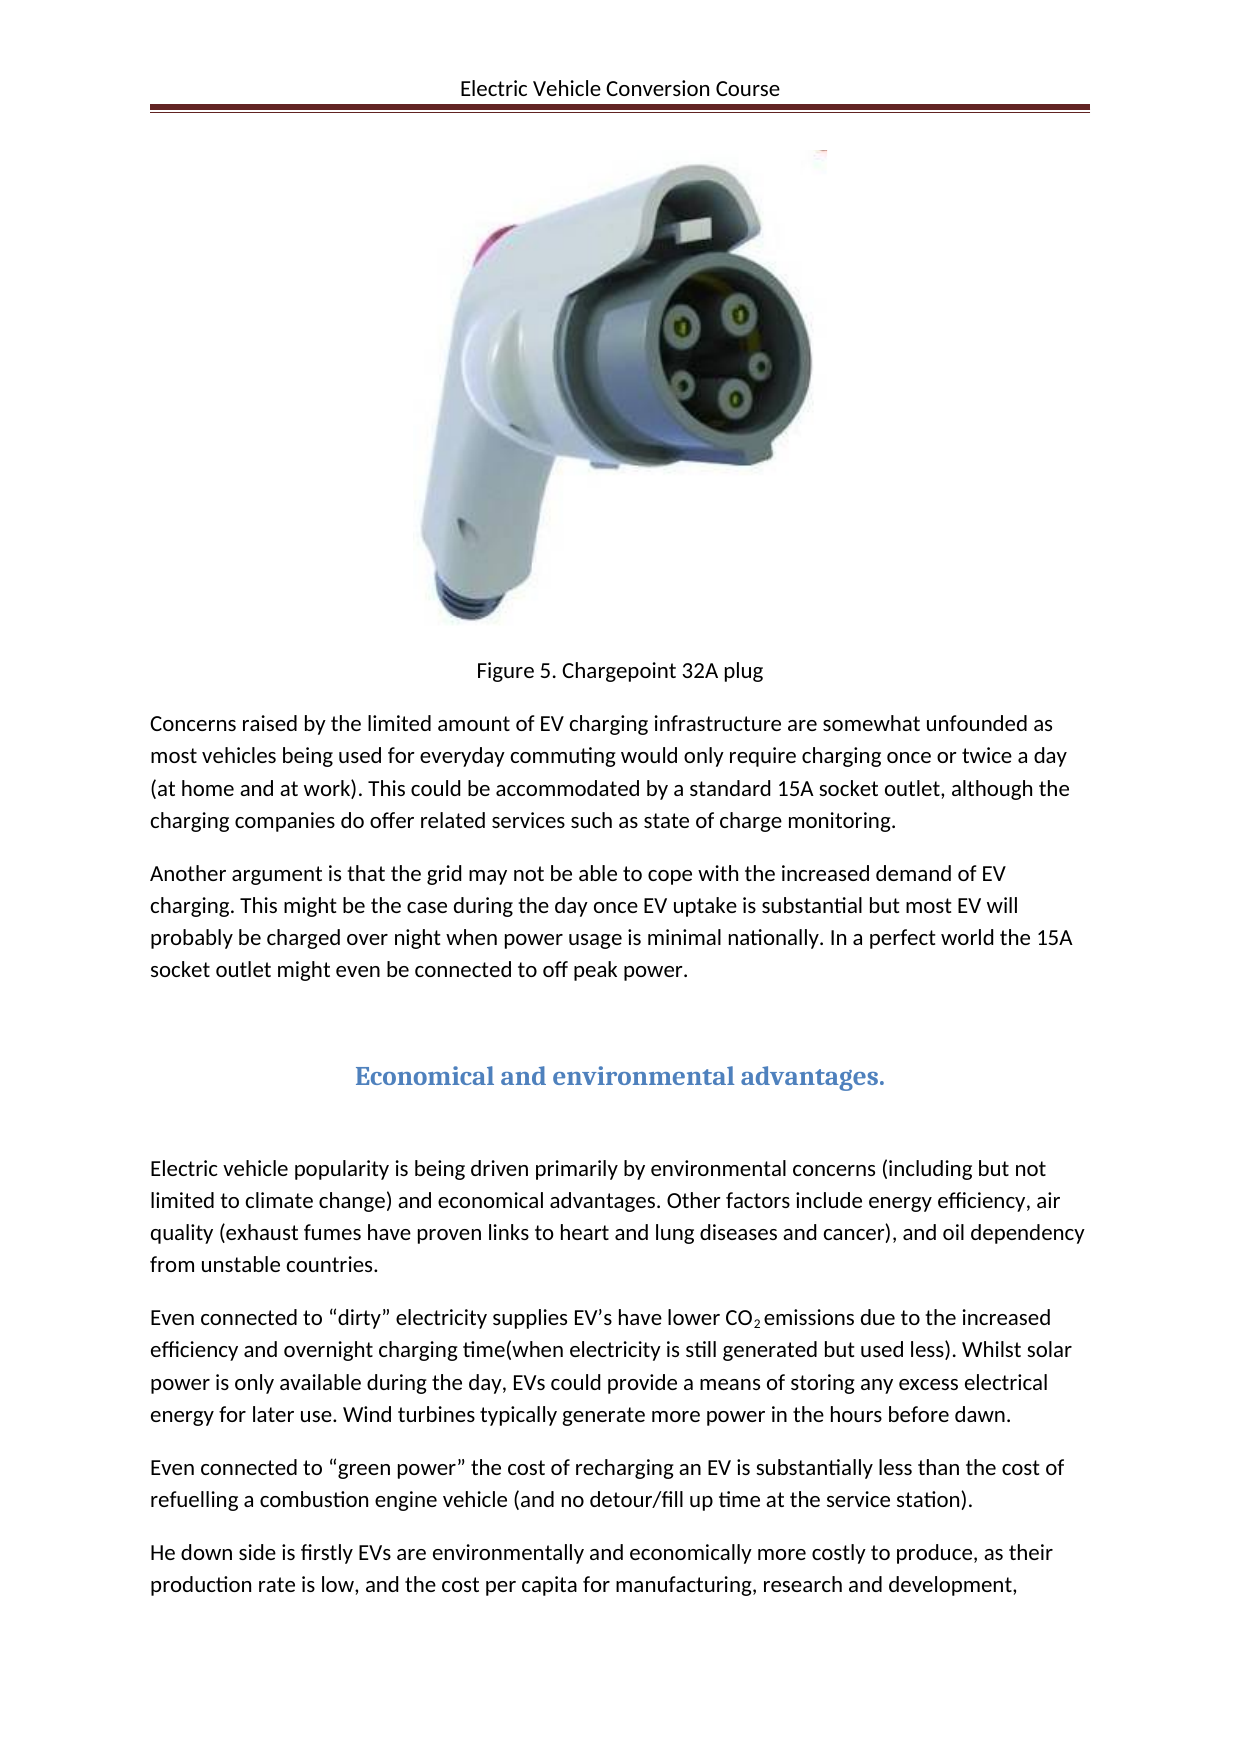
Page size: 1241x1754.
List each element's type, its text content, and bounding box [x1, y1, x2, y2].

text Another argument is that the grid may not be able to cope with the increased demand of EV charging. This might be the case during the day once EV uptake is substantial but most EV will probably be charged over night when power usage is minimal nationally. In a perfect world the 15A socket outlet might even be connected to off peak power. [150, 859, 1090, 983]
subtitle Economical and environmental advantages. [150, 1061, 1090, 1093]
text Even connected to “green power” the cost of recharging an EV is substantially less than the cost of refuelling a combustion engine vehicle (and no detour/fill up time at the service station). [150, 1453, 1090, 1513]
text Even connected to “dirty” electricity supplies EV’s have lower CO2 emissions due to the increased efficiency and overnight charging time(when electricity is still generated but used less). Whilst solar power is only available during the day, EVs could provide a means of storing any excess electrical energy for later use. Wind turbines typically generate more power in the hours before dawn. [150, 1303, 1090, 1428]
text Figure 5. Chargepoint 32A plug [150, 656, 1090, 684]
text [150, 1538, 1090, 1598]
picture [413, 150, 828, 632]
text Concerns raised by the limited amount of EV charging infrastructure are somewhat unfounded as most vehicles being used for everyday commuting would only require charging once or twice a day (at home and at work). This could be accommodated by a standard 15A socket outlet, although the charging companies do offer related services such as state of charge monitoring. [150, 709, 1090, 834]
text Electric vehicle popularity is being driven primarily by environmental concerns (including but not limited to climate change) and economical advantages. Other factors include energy efficiency, air quality (exhaust fumes have proven links to heart and lung diseases and cancer), and oil dependency from unstable countries. [150, 1154, 1090, 1278]
